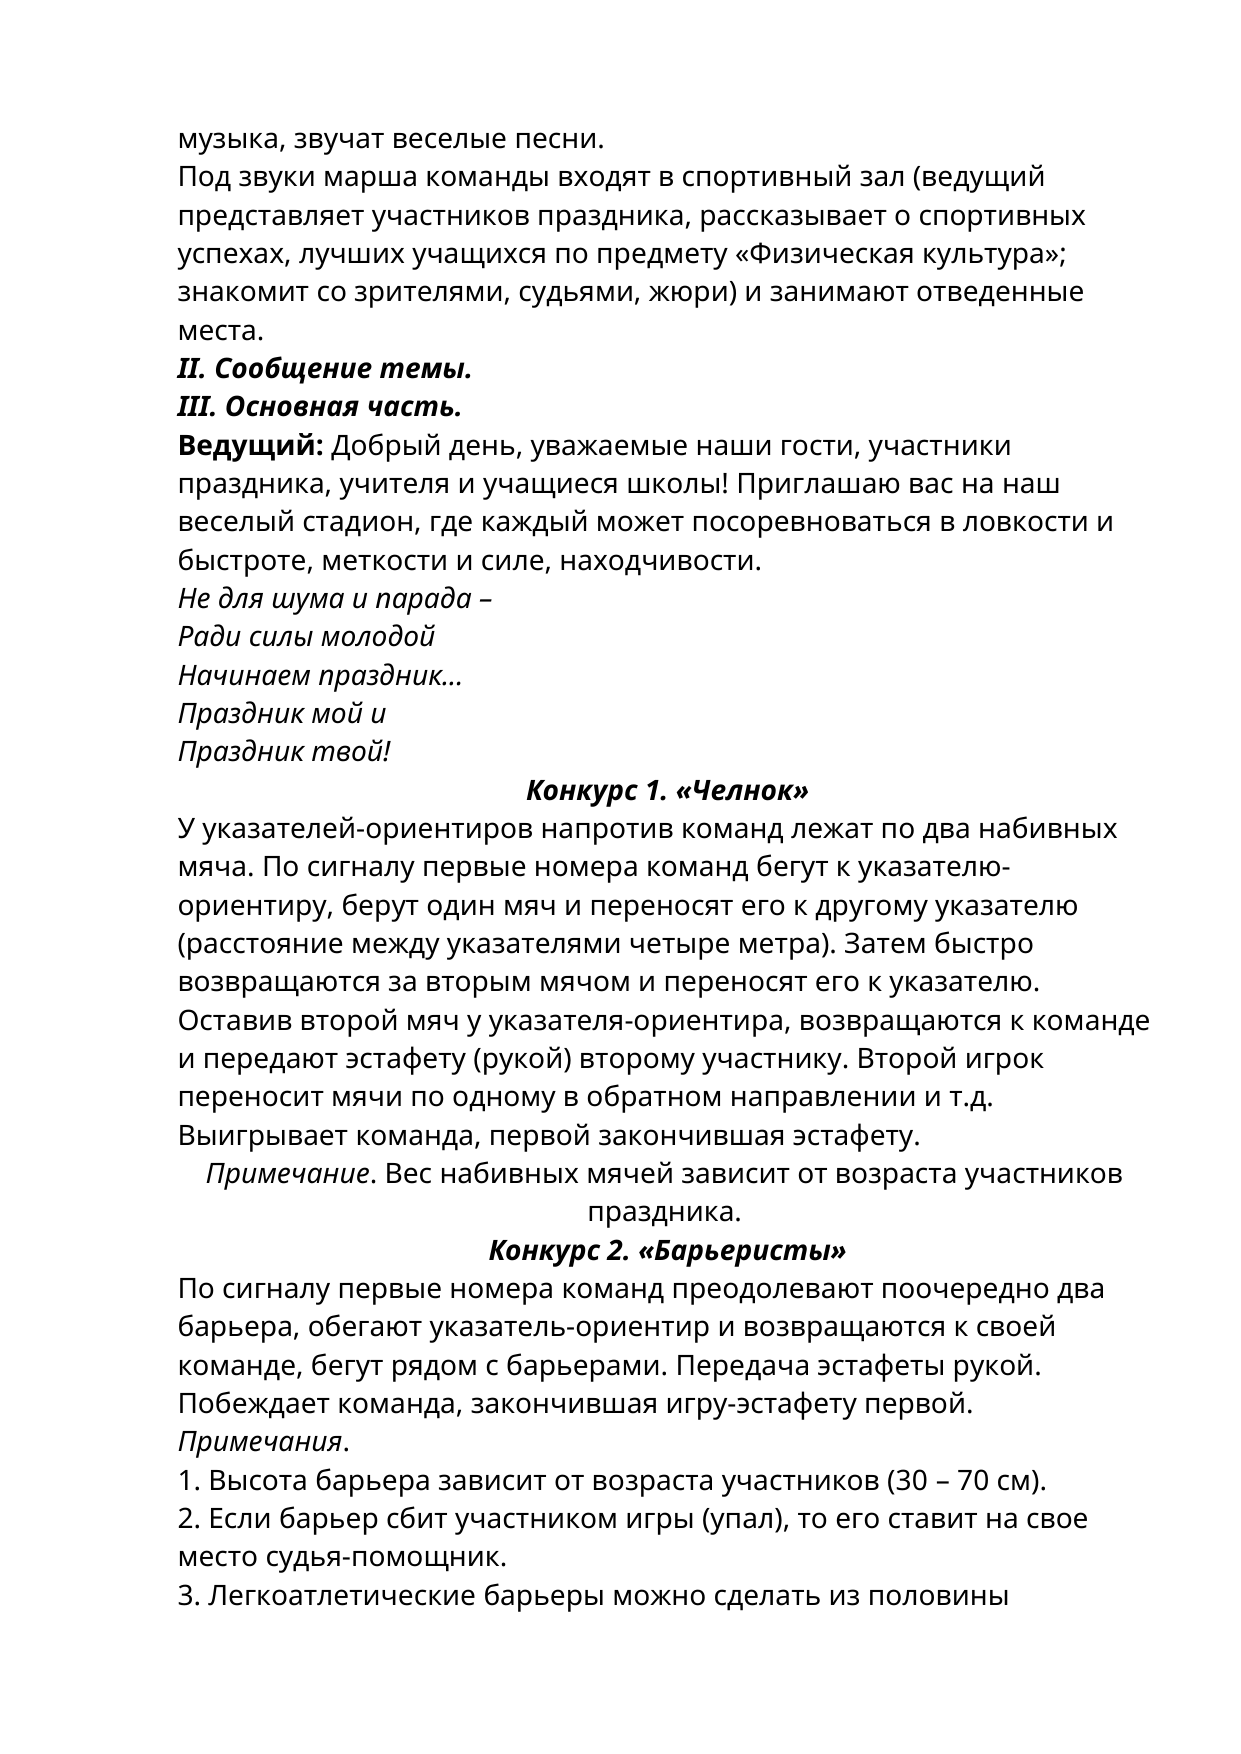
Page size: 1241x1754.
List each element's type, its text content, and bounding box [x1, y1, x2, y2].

text II. Сообщение темы. [177, 348, 1152, 386]
text По сигналу первые номера команд преодолевают поочередно два барьера, обегают указатель-ориентир и возвращаются к своей команде, бегут рядом с барьерами. Передача эстафеты рукой. Побеждает команда, закончившая игру-эстафету первой. [177, 1268, 1152, 1421]
text III. Основная часть. [177, 386, 1152, 425]
text Не для шума и парада – Ради силы молодой Начинаем праздник... Праздник мой и Праздник твой! [177, 578, 1152, 770]
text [177, 1421, 1152, 1613]
text Конкурс 1. «Челнок» [177, 770, 1152, 808]
text У указателей-ориентиров напротив команд лежат по два набивных мяча. По сигналу первые номера команд бегут к указателю-ориентиру, берут один мяч и переносят его к другому указателю (расстояние между указателями четыре метра). Затем быстро возвращаются за вторым мячом и переносят его к указателю. Оставив второй мяч у указателя-ориентира, возвращаются к команде и передают эстафету (рукой) второму участнику. Второй игрок переносит мячи по одному в обратном направлении и т.д. Выигрывает команда, первой закончившая эстафету. [177, 808, 1152, 1153]
text Конкурс 2. «Барьеристы» [177, 1230, 1152, 1268]
text Примечание. Вес набивных мячей зависит от возраста участников праздника. [177, 1153, 1152, 1230]
text Ведущий: Добрый день, уважаемые наши гости, участники праздника, учителя и учащиеся школы! Приглашаю вас на наш веселый стадион, где каждый может посоревноваться в ловкости и быстроте, меткости и силе, находчивости. [177, 425, 1152, 578]
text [177, 118, 1152, 348]
